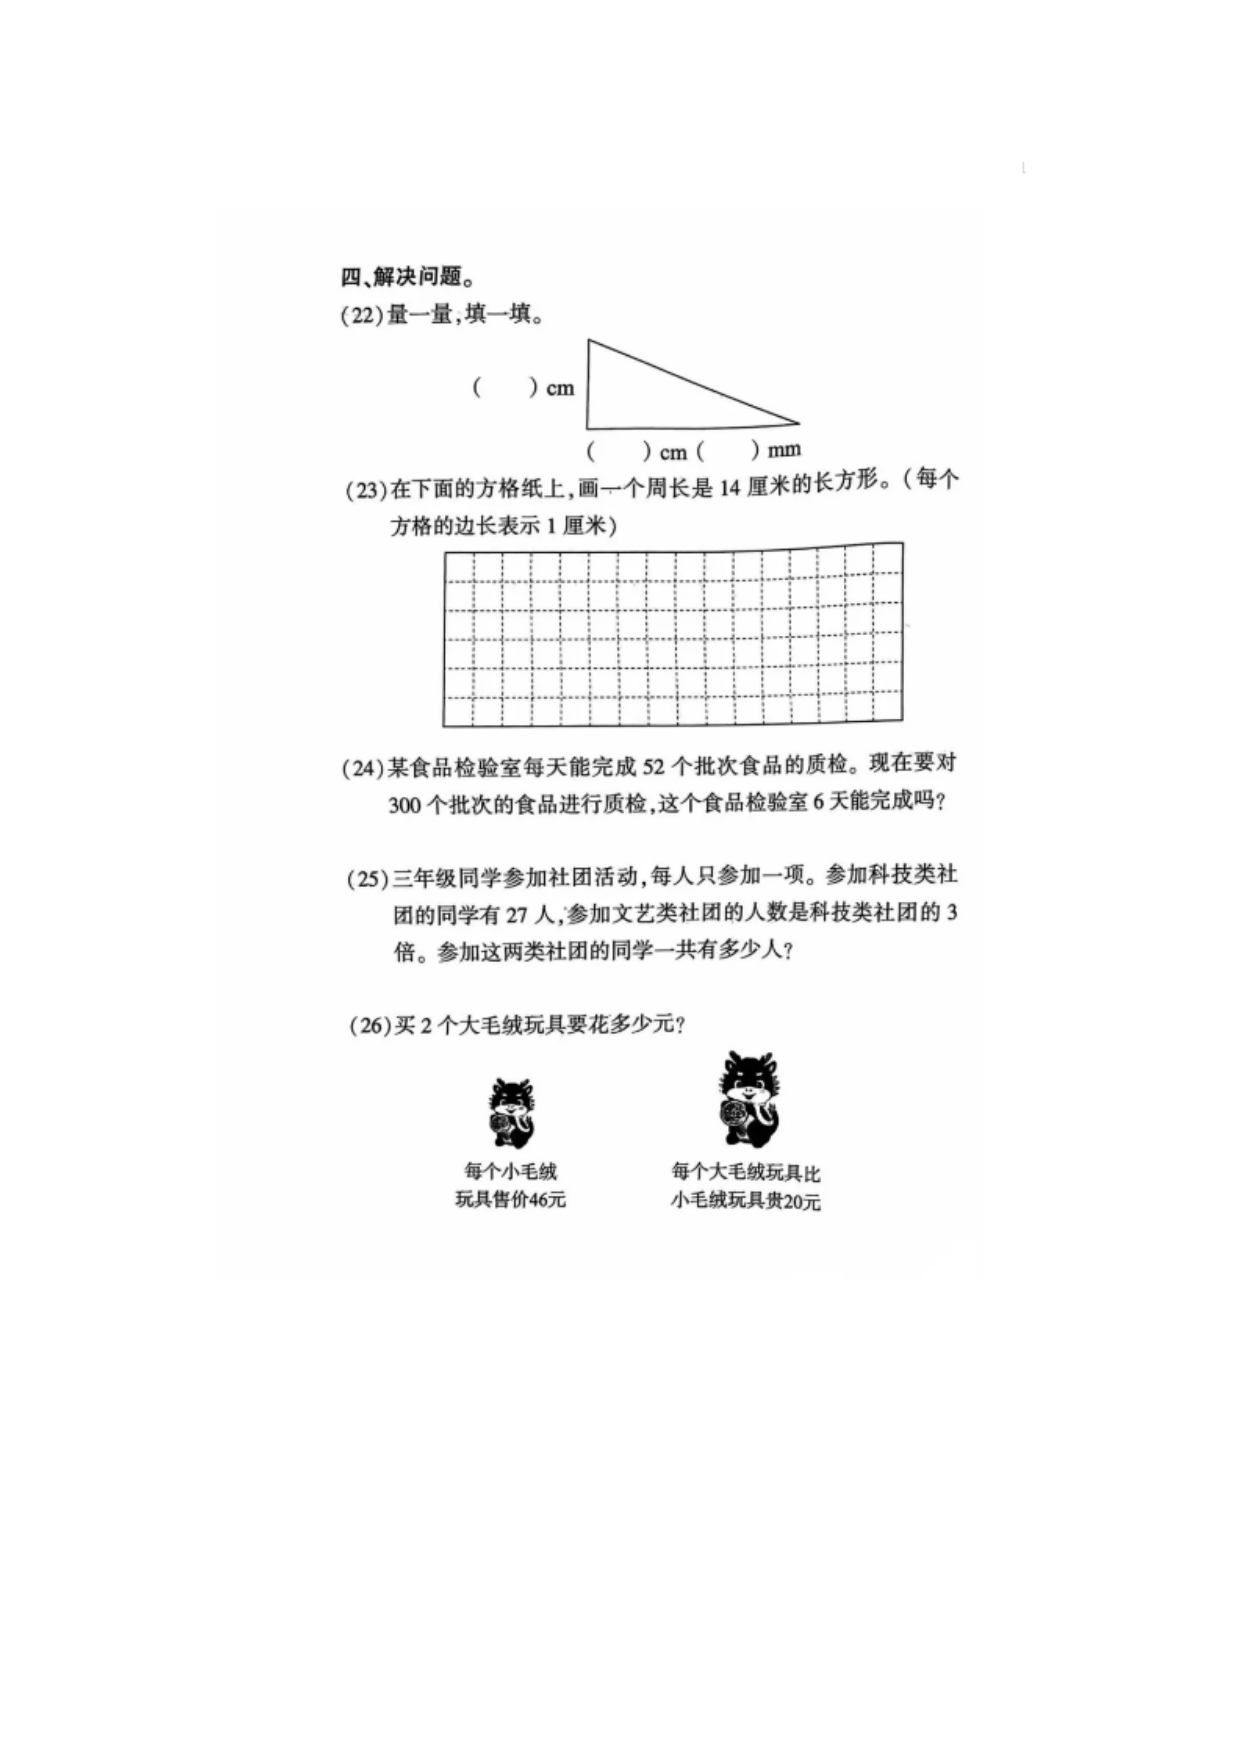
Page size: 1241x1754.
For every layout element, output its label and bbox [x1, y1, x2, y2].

picture [214, 162, 1026, 1281]
